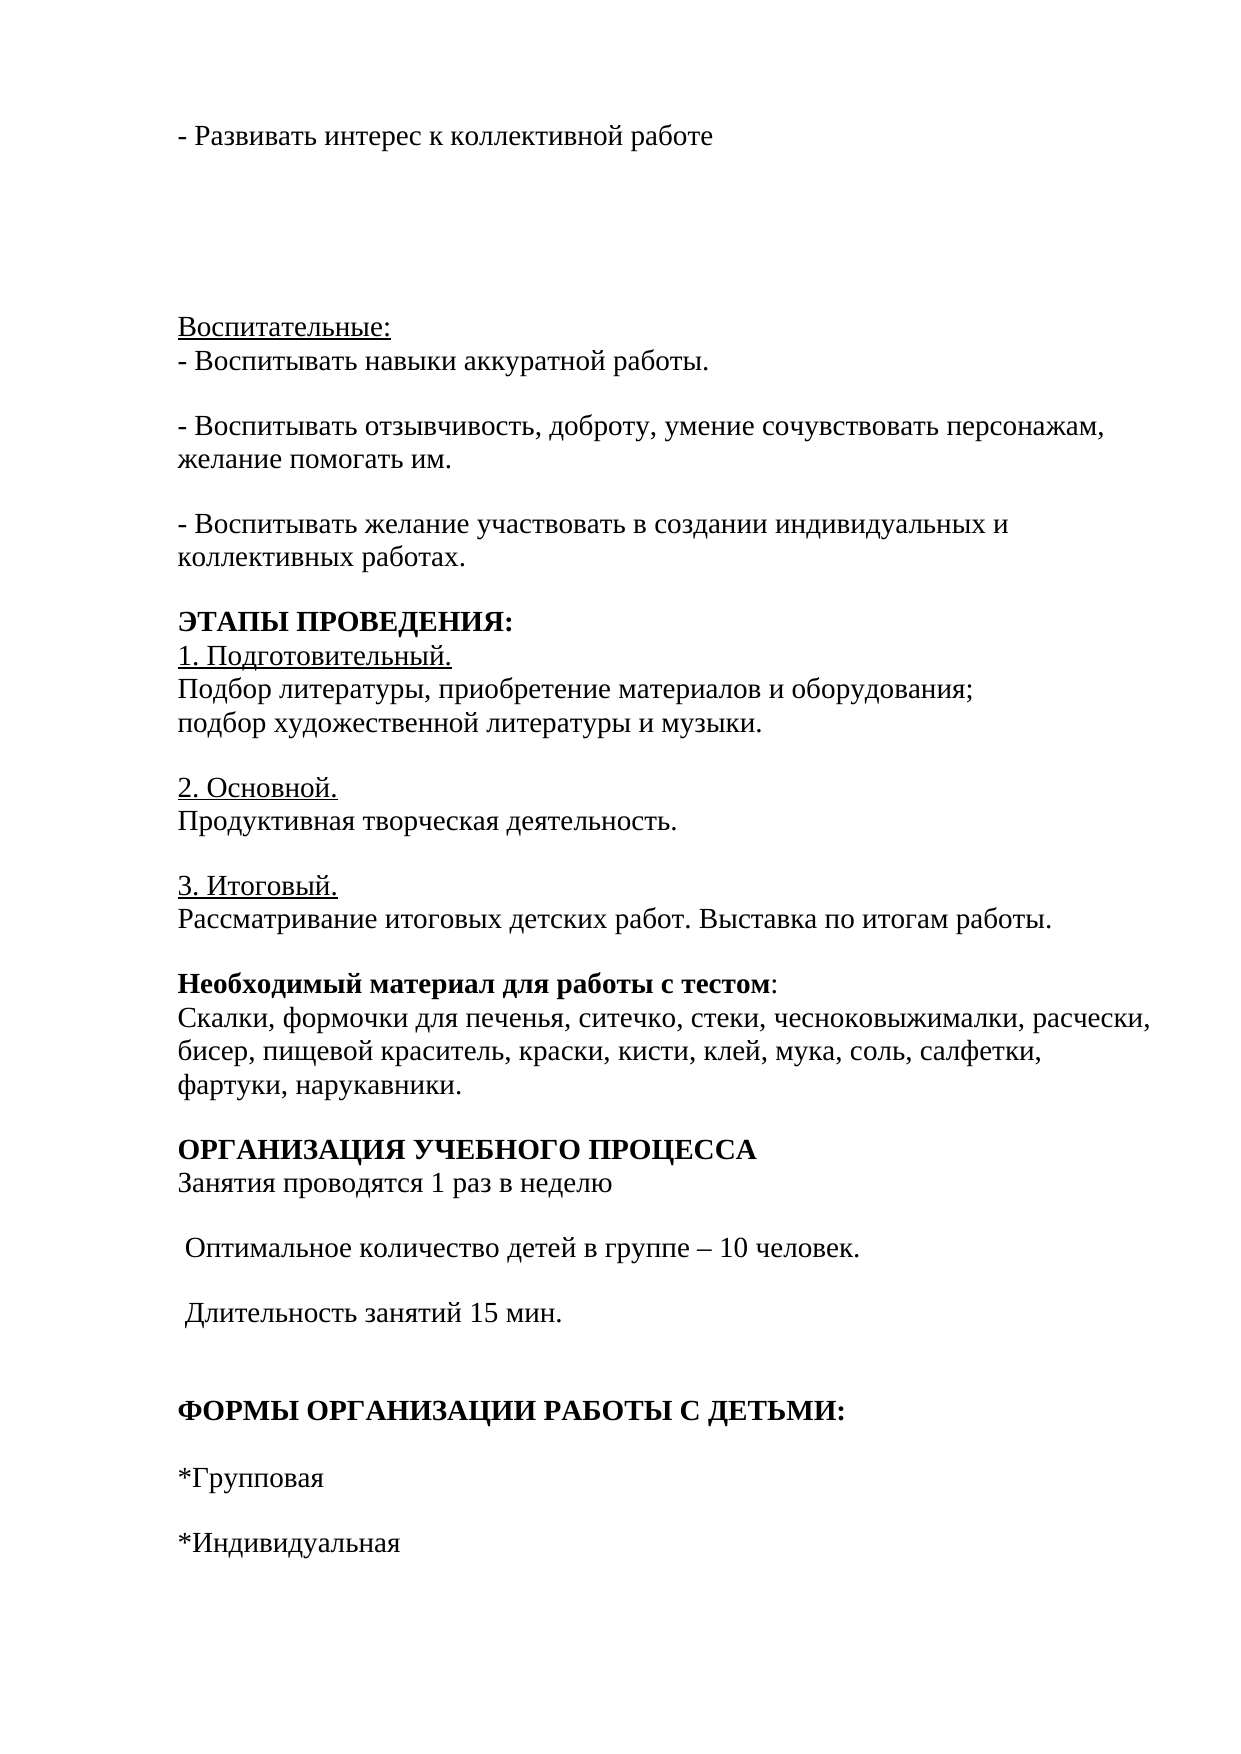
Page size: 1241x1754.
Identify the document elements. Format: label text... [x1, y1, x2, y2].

text 2. Основной. [177, 770, 1152, 803]
text Необходимый материал для работы с тестом: [177, 966, 1152, 1000]
text - Воспитывать отзывчивость, доброту, умение сочувствовать персонажам, желание помогать им. [177, 408, 1152, 475]
text Рассматривание итоговых детских работ. Выставка по итогам работы. [177, 902, 1152, 935]
text Скалки, формочки для печенья, ситечко, стеки, чесноковыжималки, расчески, бисер, пищевой краситель, краски, кисти, клей, мука, соль, салфетки, фартуки, нарукавники. [177, 1000, 1152, 1101]
text ЭТАПЫ ПРОВЕДЕНИЯ: [177, 604, 1152, 638]
text *Групповая [177, 1460, 1152, 1494]
text ОРГАНИЗАЦИЯ УЧЕБНОГО ПРОЦЕССА [177, 1132, 1152, 1165]
text Длительность занятий 15 мин. [177, 1295, 1152, 1328]
text Продуктивная творческая деятельность. [177, 803, 1152, 837]
text Подбор литературы, приобретение материалов и оборудования; подбор художественной литературы и музыки. [177, 671, 1152, 738]
text - Развивать интерес к коллективной работе [177, 118, 1152, 152]
text Воспитательные: [177, 309, 1152, 343]
text Занятия проводятся 1 раз в неделю [177, 1165, 1152, 1199]
text - Воспитывать желание участвовать в создании индивидуальных и коллективных работах. [177, 506, 1152, 573]
text ФОРМЫ ОРГАНИЗАЦИИ РАБОТЫ С ДЕТЬМИ: [177, 1393, 1152, 1427]
text *Индивидуальная [177, 1525, 1152, 1559]
text 1. Подготовительный. [177, 638, 1152, 671]
text 3. Итоговый. [177, 868, 1152, 902]
text Оптимальное количество детей в группе – 10 человек. [177, 1230, 1152, 1264]
text - Воспитывать навыки аккуратной работы. [177, 343, 1152, 376]
